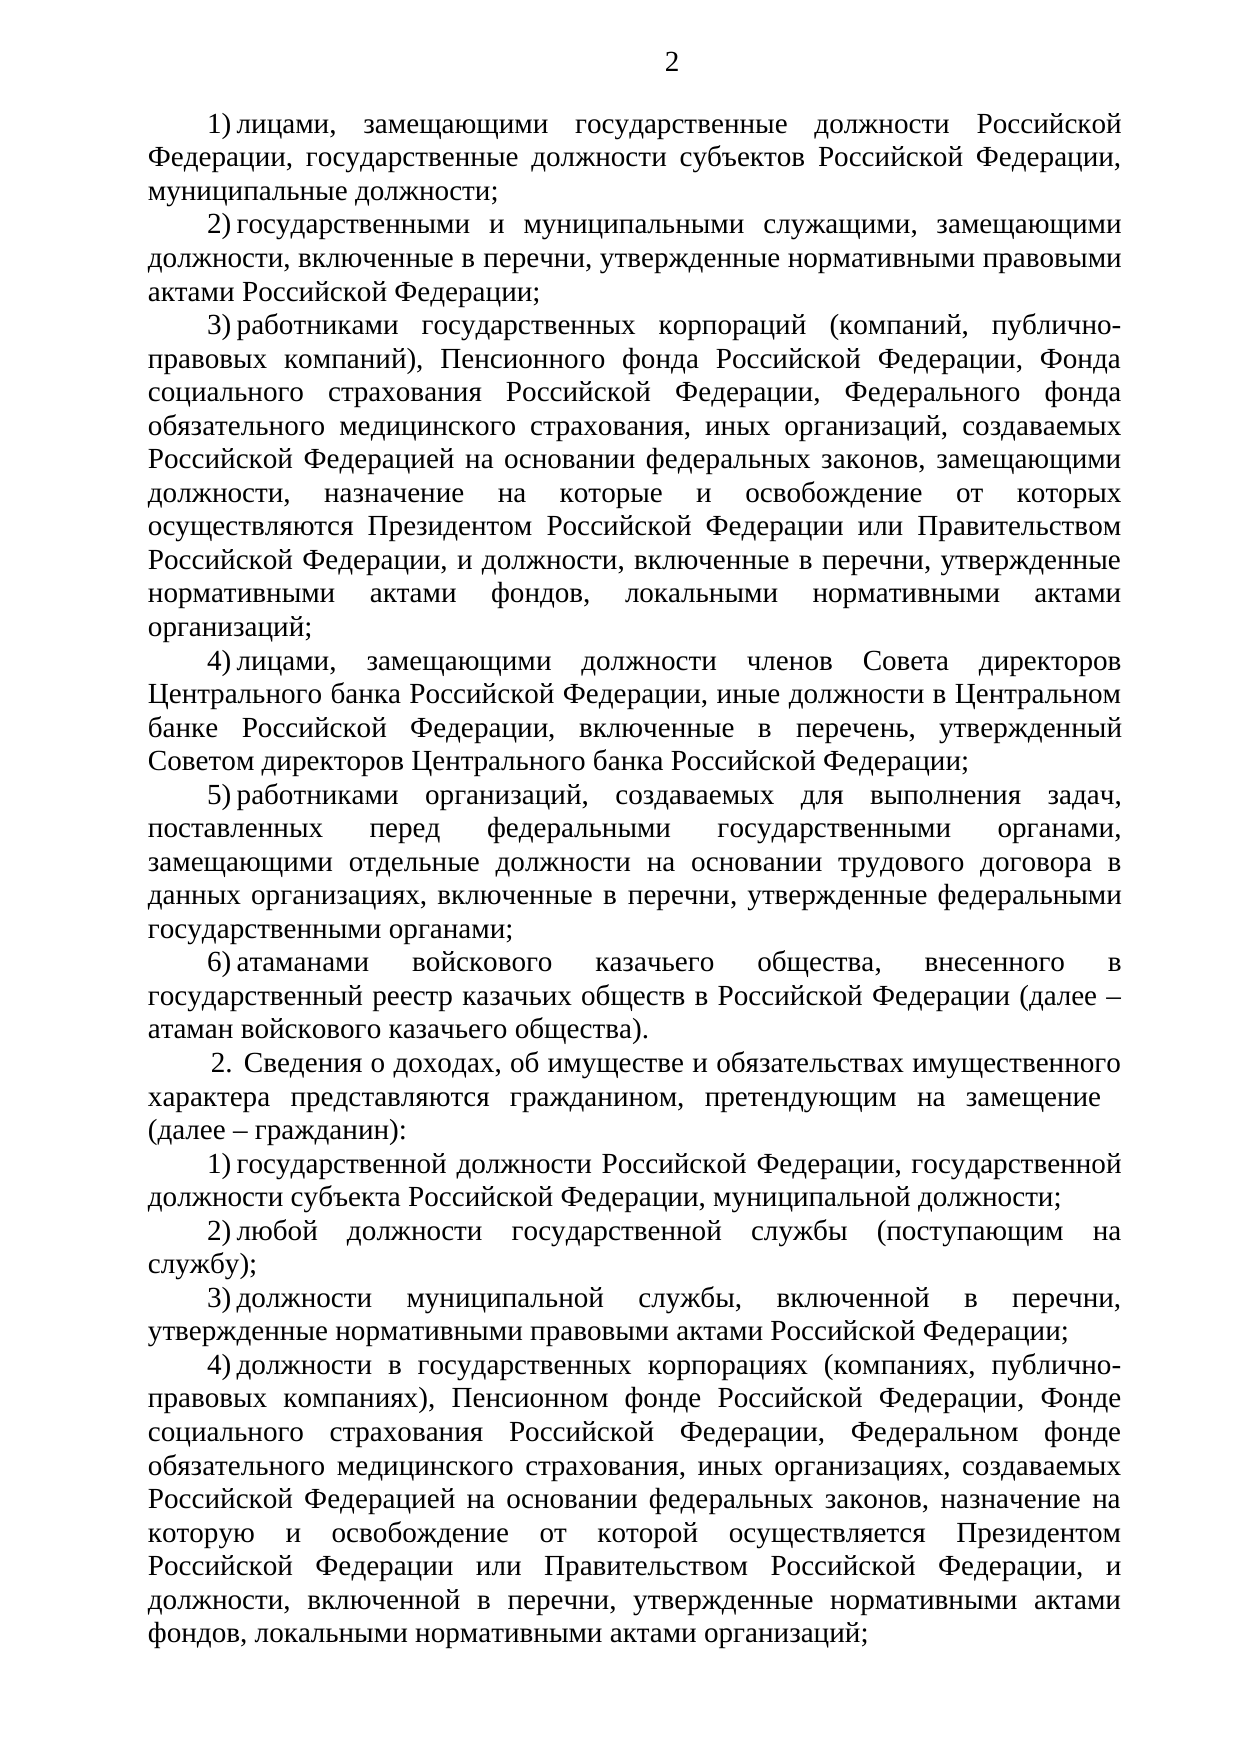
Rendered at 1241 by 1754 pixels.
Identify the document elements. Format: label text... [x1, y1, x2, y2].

list должности муниципальной службы, включенной в перечни, утвержденные нормативными правовыми актами Российской Федерации; [148, 1280, 1122, 1347]
list лицами, замещающими государственные должности Российской Федерации, государственные должности субъектов Российской Федерации, муниципальные должности; [148, 106, 1122, 207]
list государственными и муниципальными служащими, замещающими должности, включенные в перечни, утвержденные нормативными правовыми актами Российской Федерации; [148, 207, 1122, 307]
list должности в государственных корпорациях (компаниях, публично-правовых компаниях), Пенсионном фонде Российской Федерации, Фонде социального страхования Российской Федерации, Федеральном фонде обязательного медицинского страхования, иных организациях, создаваемых Российской Федерацией на основании федеральных законов, назначение на которую и освобождение от которой осуществляется Президентом Российской Федерации или Правительством Российской Федерации, и должности, включенной в перечни, утвержденные нормативными актами фондов, локальными нормативными актами организаций; [148, 1347, 1122, 1649]
list любой должности государственной службы (поступающим на службу); [148, 1213, 1122, 1280]
list работниками государственных корпораций (компаний, публично-правовых компаний), Пенсионного фонда Российской Федерации, Фонда социального страхования Российской Федерации, Федерального фонда обязательного медицинского страхования, иных организаций, создаваемых Российской Федерацией на основании федеральных законов, замещающими должности, назначение на которые и освобождение от которых осуществляются Президентом Российской Федерации или Правительством Российской Федерации, и должности, включенные в перечни, утвержденные нормативными актами фондов, локальными нормативными актами организаций; [148, 307, 1122, 643]
list атаманами войскового казачьего общества, внесенного в государственный реестр казачьих обществ в Российской Федерации (далее – атаман войскового казачьего общества). [148, 944, 1122, 1045]
list Сведения о доходах, об имуществе и обязательствах имущественного характера представляются гражданином, претендующим на замещение (далее – гражданин): [148, 1045, 1122, 1146]
list лицами, замещающими должности членов Совета директоров Центрального банка Российской Федерации, иные должности в Центральном банке Российской Федерации, включенные в перечень, утвержденный Советом директоров Центрального банка Российской Федерации; [148, 643, 1122, 777]
list государственной должности Российской Федерации, государственной должности субъекта Российской Федерации, муниципальной должности; [148, 1146, 1122, 1213]
list работниками организаций, создаваемых для выполнения задач, поставленных перед федеральными государственными органами, замещающими отдельные должности на основании трудового договора в данных организациях, включенные в перечни, утвержденные федеральными государственными органами; [148, 777, 1122, 944]
